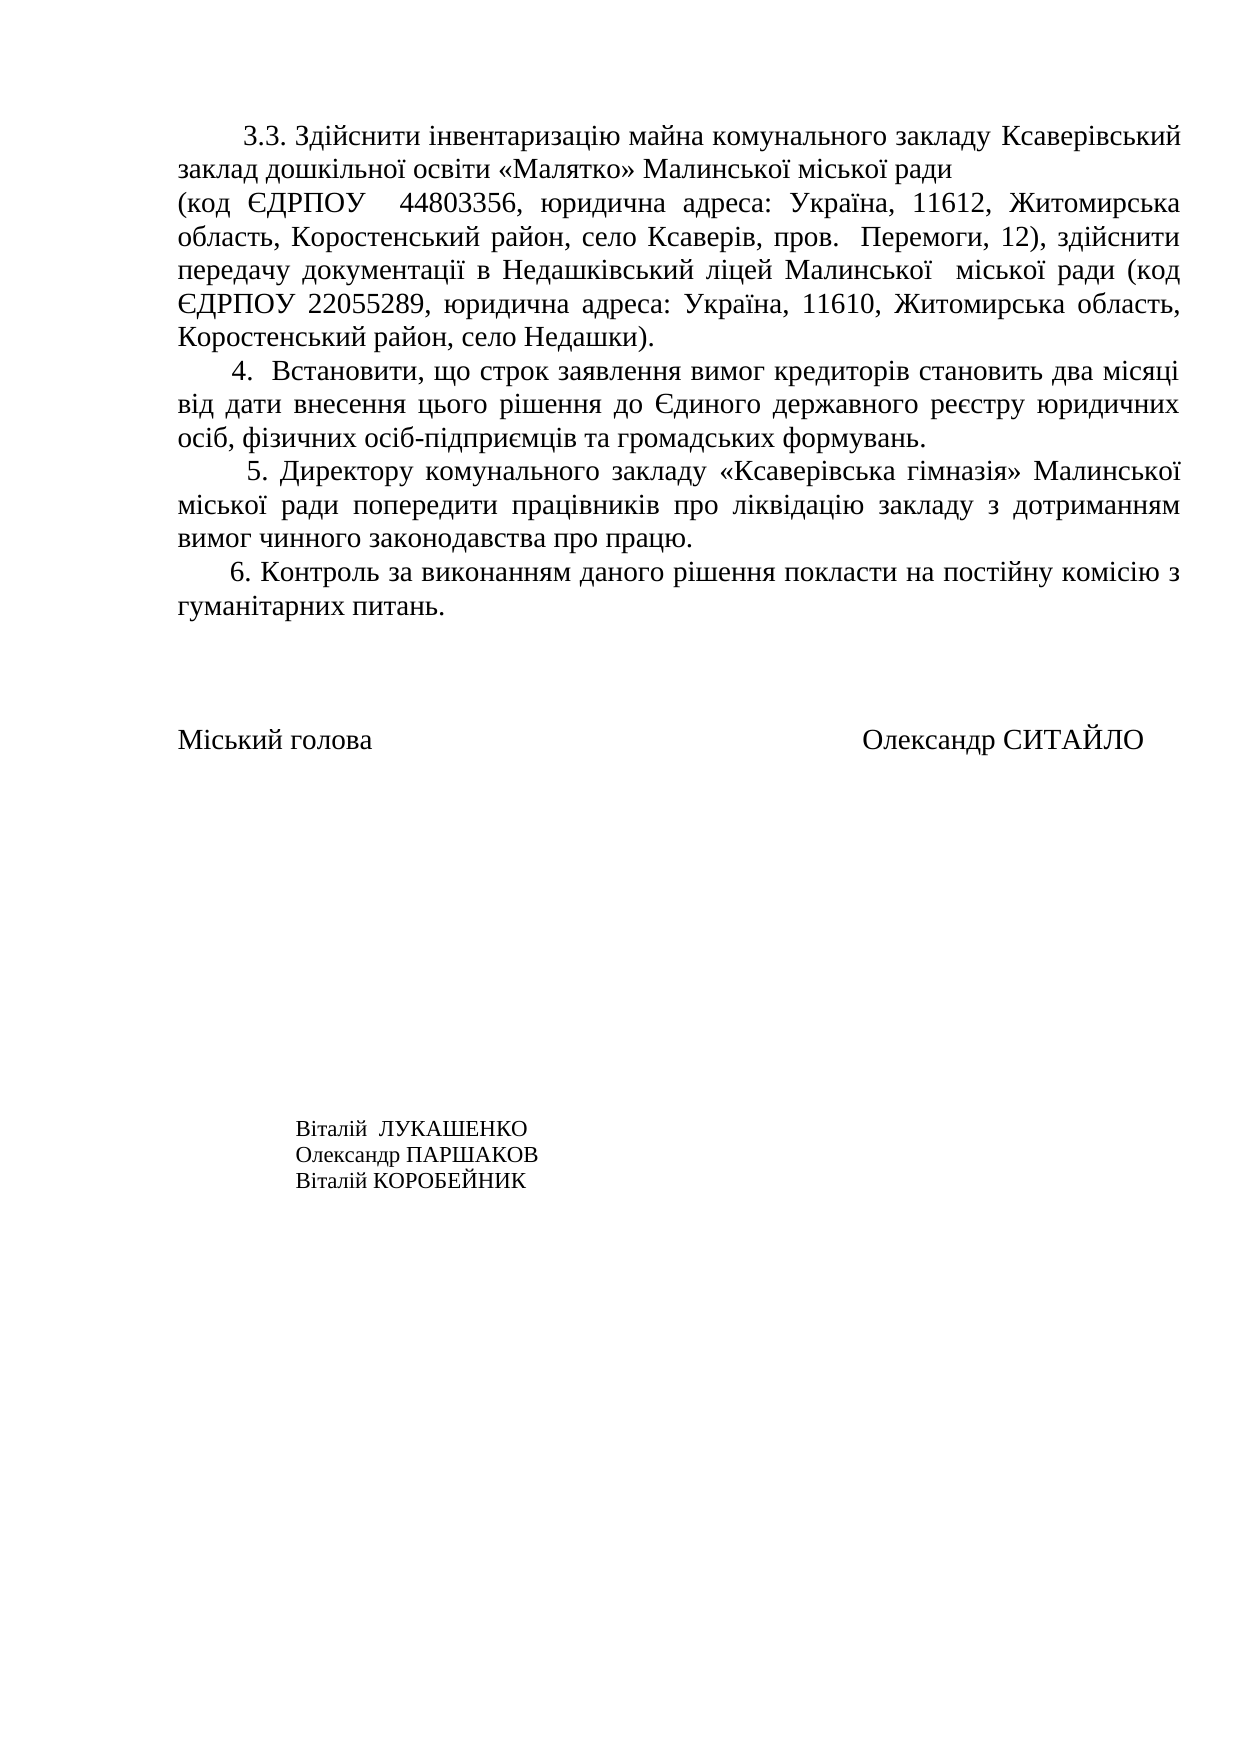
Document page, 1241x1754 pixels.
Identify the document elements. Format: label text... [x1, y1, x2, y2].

text Міський голова Олександр СИТАЙЛО [177, 722, 1181, 755]
text 6. Контроль за виконанням даного рішення покласти на постійну комісію з гуманітарних питань. [177, 554, 1181, 621]
text Віталій ЛУКАШЕНКО [295, 1115, 1181, 1141]
text Олександр ПАРШАКОВ [295, 1141, 1181, 1168]
text 3.3. Здійснити інвентаризацію майна комунального закладу Ксаверівський заклад дошкільної освіти «Малятко» Малинської міської ради [177, 118, 1181, 185]
text Віталій КОРОБЕЙНИК [295, 1168, 1181, 1194]
text 5. Директору комунального закладу «Ксаверівська гімназія» Малинської міської ради попередити працівників про ліквідацію закладу з дотриманням вимог чинного законодавства про працю. [177, 453, 1181, 554]
text (код ЄДРПОУ 44803356, юридична адреса: Україна, 11612, Житомирська область, Коростенський район, село Ксаверів, пров. Перемоги, 12), здійснити передачу документації в Недашківський ліцей Малинської міської ради (код ЄДРПОУ 22055289, юридична адреса: Україна, 11610, Житомирська область, Коростенський район, село Недашки). [177, 185, 1181, 353]
text 4. Встановити, що строк заявлення вимог кредиторів становить два місяці від дати внесення цього рішення до Єдиного державного реєстру юридичних осіб, фізичних осіб-підприємців та громадських формувань. [177, 353, 1181, 453]
